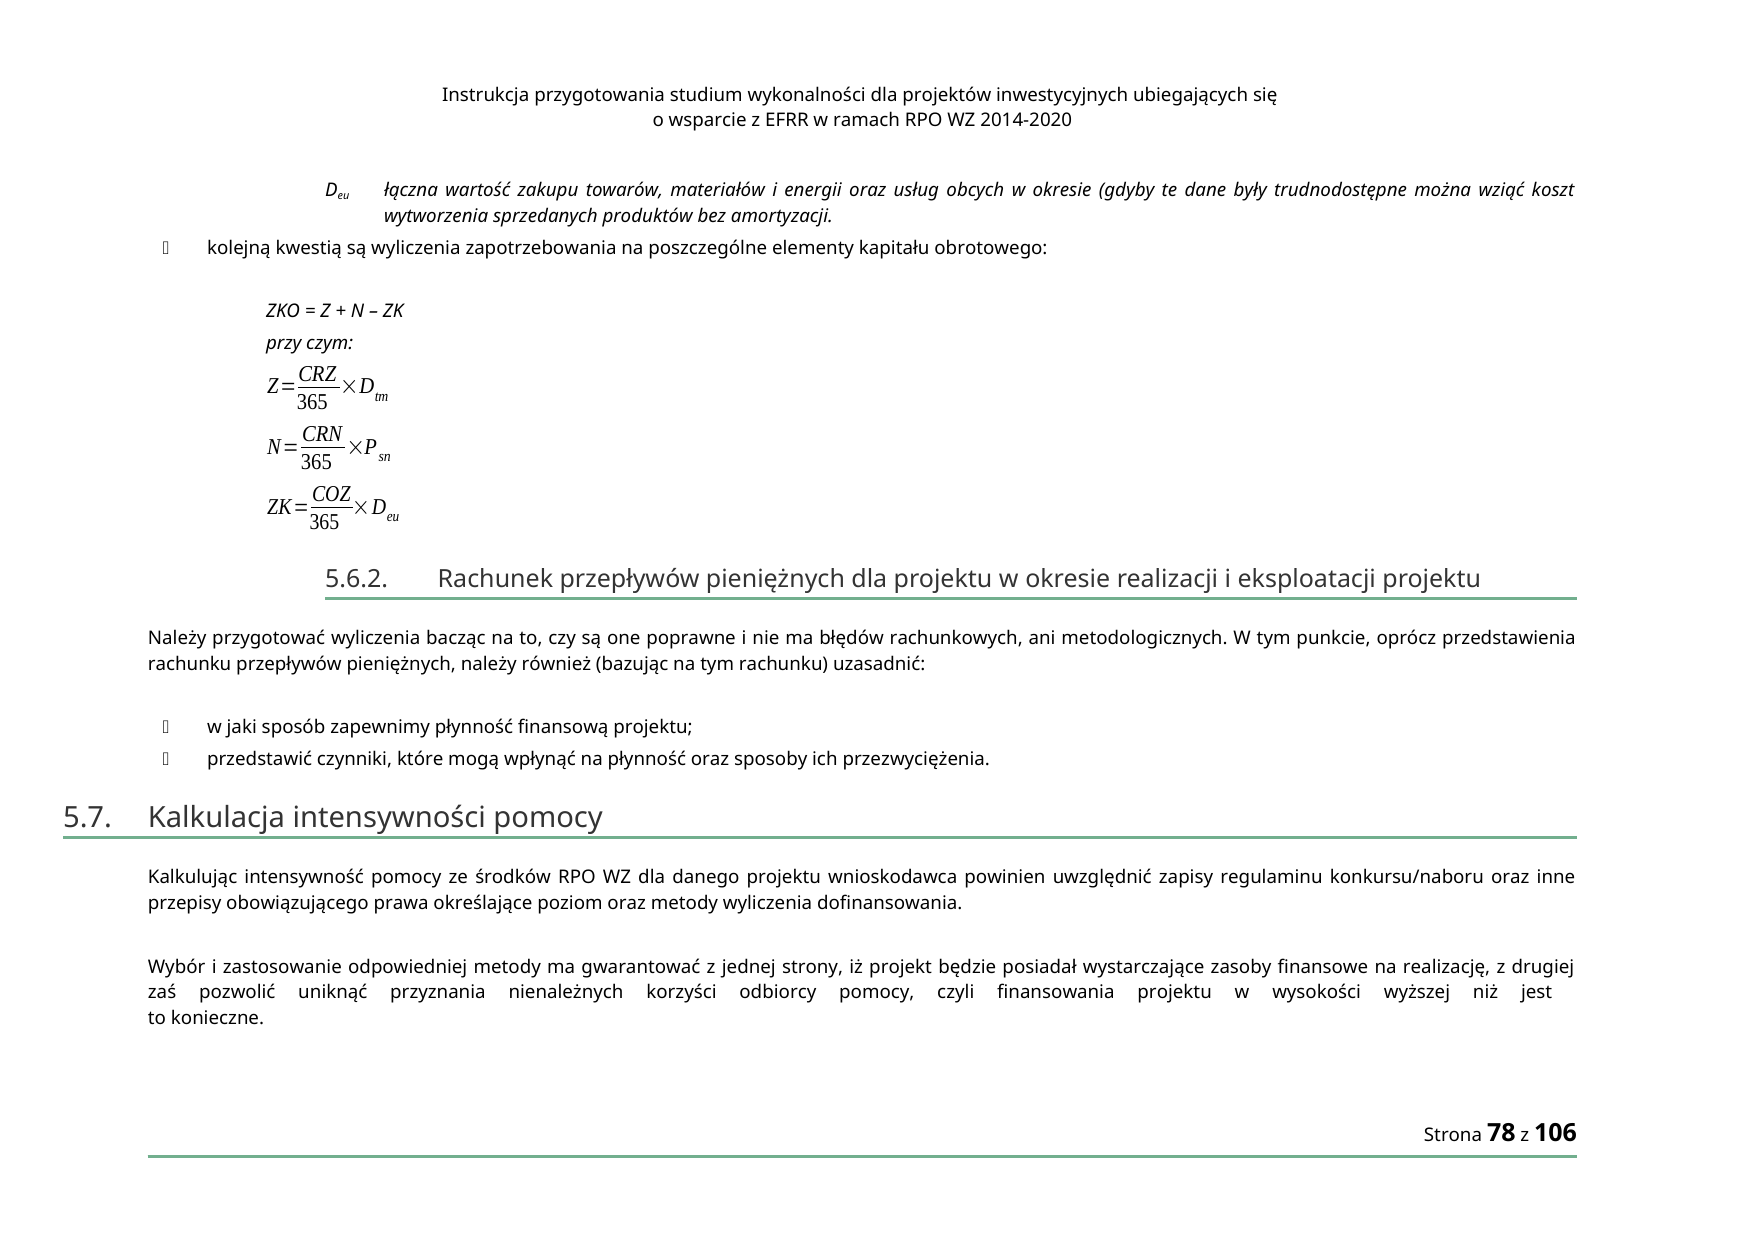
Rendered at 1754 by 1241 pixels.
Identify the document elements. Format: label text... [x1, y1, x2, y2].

text Wybór i zastosowanie odpowiedniej metody ma gwarantować z jednej strony, iż projekt będzie posiadał wystarczające zasoby finansowe na realizację, z drugiej zaś pozwolić uniknąć przyznania nienależnych korzyści odbiorcy pomocy, czyli finansowania projektu w wysokości wyższej niż jest to konieczne. [148, 953, 1577, 1029]
text Należy przygotować wyliczenia bacząc na to, czy są one poprawne i nie ma błędów rachunkowych, ani metodologicznych. W tym punkcie, oprócz przedstawienia rachunku przepływów pieniężnych, należy również (bazując na tym rachunku) uzasadnić: [148, 625, 1577, 676]
subtitle Kalkulacja intensywności pomocy [63, 796, 1577, 836]
text Kalkulując intensywność pomocy ze środków RPO WZ dla danego projektu wnioskodawca powinien uwzględnić zapisy regulaminu konkursu/naboru oraz inne przepisy obowiązującego prawa określające poziom oraz metody wyliczenia dofinansowania. [148, 864, 1577, 915]
text Deu łączna wartość zakupu towarów, materiałów i energii oraz usług obcych w okresie (gdyby te dane były trudnodostępne można wziąć koszt wytworzenia sprzedanych produktów bez amortyzacji. [266, 177, 1577, 228]
list kolejną kwestią są wyliczenia zapotrzebowania na poszczególne elementy kapitału obrotowego: [162, 234, 1577, 259]
text ZKO = Z + N – ZK [266, 297, 1577, 323]
text przy czym: [266, 329, 1577, 355]
list przedstawić czynniki, które mogą wpłynąć na płynność oraz sposoby ich przezwyciężenia. [162, 746, 1577, 771]
list w jaki sposób zapewnimy płynność finansową projektu; [162, 714, 1577, 739]
subtitle Rachunek przepływów pieniężnych dla projektu w okresie realizacji i eksploatacji projektu [325, 560, 1577, 597]
